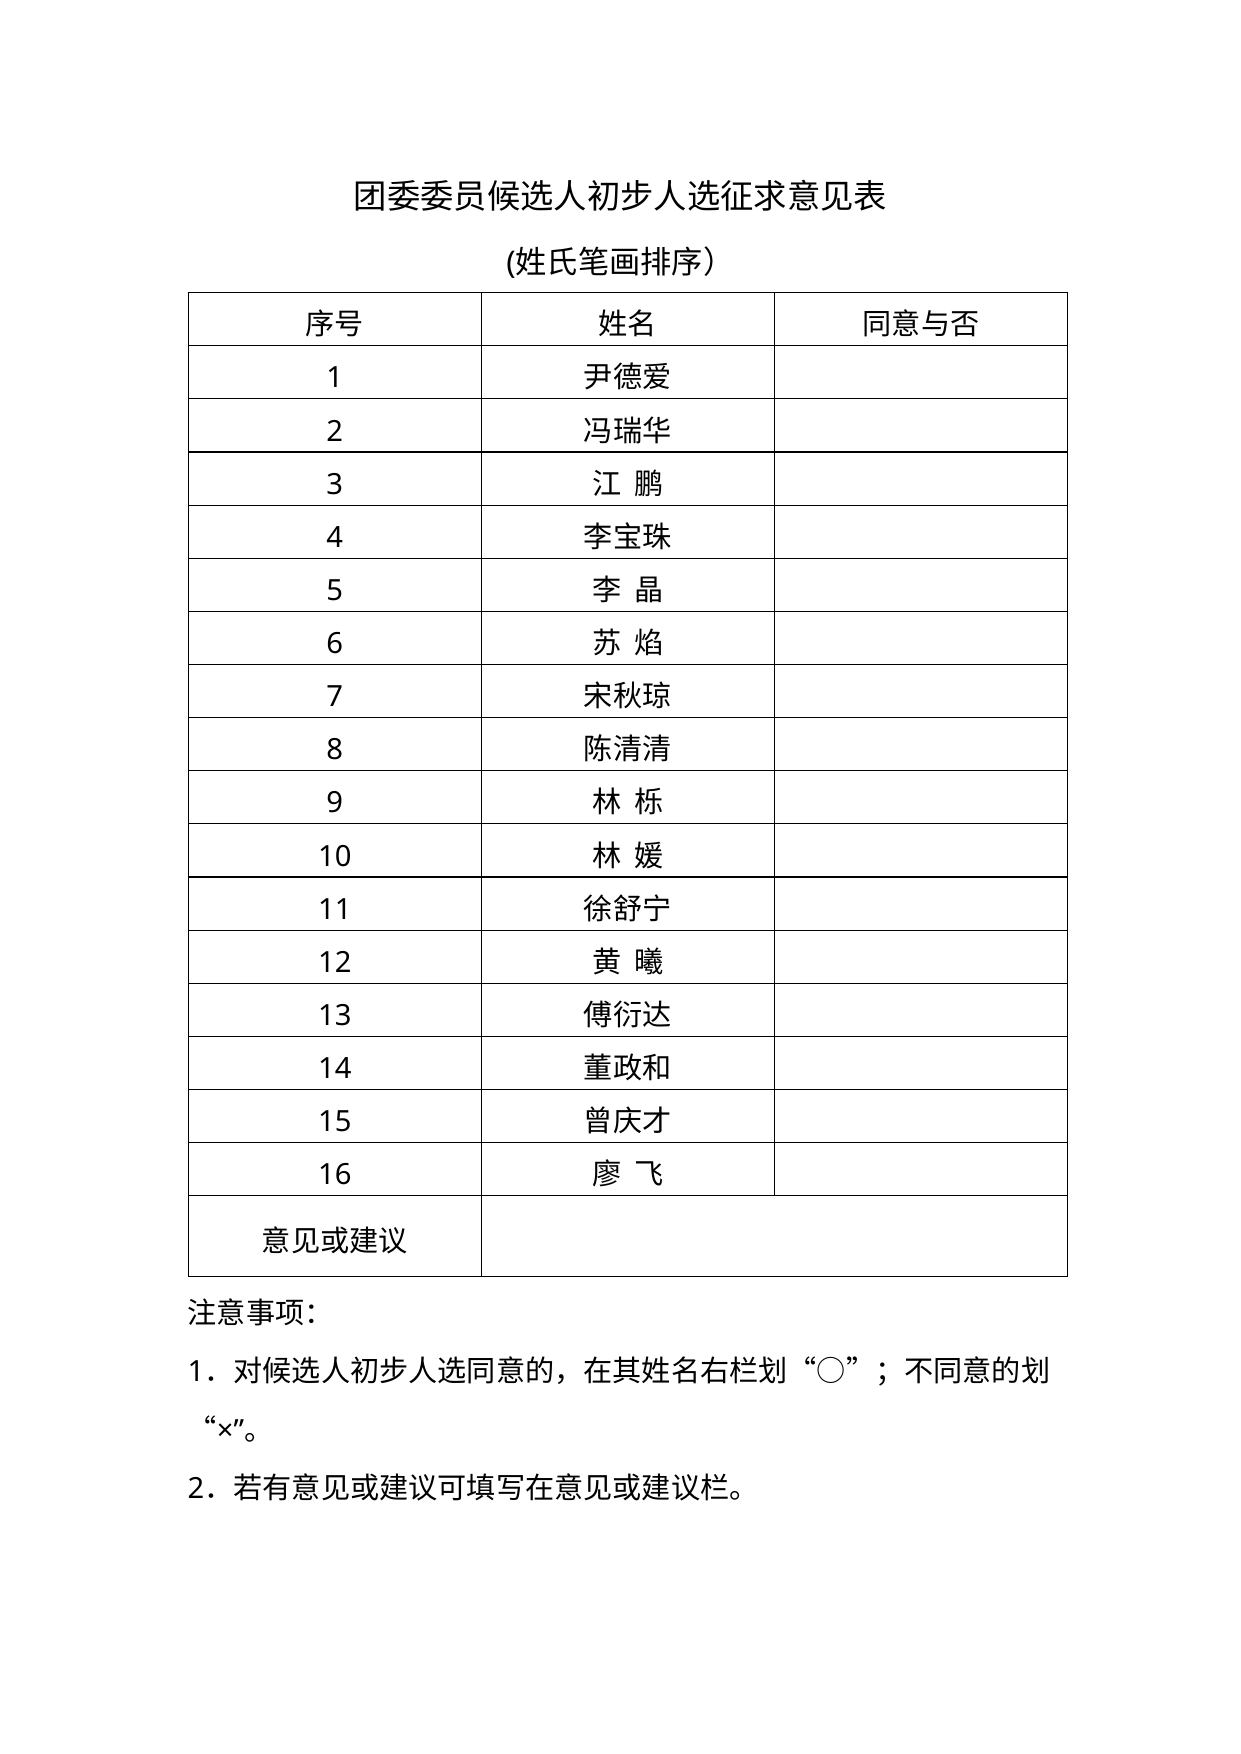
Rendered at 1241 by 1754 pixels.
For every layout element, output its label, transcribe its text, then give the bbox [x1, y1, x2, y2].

table_cell [775, 984, 1067, 1036]
table_cell 苏 焰 [482, 612, 774, 664]
table_cell 董政和 [482, 1037, 774, 1089]
table_cell [775, 1090, 1067, 1142]
table_cell 15 [189, 1090, 481, 1142]
table_cell 6 [189, 612, 481, 664]
table_cell [775, 1143, 1067, 1195]
table_cell 7 [189, 665, 481, 717]
table_cell [775, 612, 1067, 664]
table_cell [775, 506, 1067, 558]
table_cell 4 [189, 506, 481, 558]
table_cell 3 [189, 453, 481, 504]
table_cell 傅衍达 [482, 984, 774, 1036]
table_header 姓名 [482, 293, 774, 345]
table_header 序号 [189, 293, 481, 345]
table_cell 14 [189, 1037, 481, 1089]
table_cell 16 [189, 1143, 481, 1195]
text 团委委员候选人初步人选征求意见表 (姓氏笔画排序） [187, 162, 1053, 292]
table_cell [775, 878, 1067, 929]
table_cell [775, 771, 1067, 823]
table_cell [775, 1037, 1067, 1089]
table_cell 陈清清 [482, 718, 774, 770]
table_cell 尹德爱 [482, 346, 774, 398]
table_cell 10 [189, 824, 481, 876]
table_cell 廖 飞 [482, 1143, 774, 1195]
table_cell 曾庆才 [482, 1090, 774, 1142]
table_cell 12 [189, 931, 481, 983]
table_cell 徐舒宁 [482, 878, 774, 929]
table_cell [775, 346, 1067, 398]
table_cell 意见或建议 [189, 1196, 481, 1276]
table_cell 江 鹏 [482, 453, 774, 504]
table_cell 8 [189, 718, 481, 770]
table_cell 李宝珠 [482, 506, 774, 558]
table_cell [775, 665, 1067, 717]
table_cell 林 媛 [482, 824, 774, 876]
table_cell 11 [189, 878, 481, 929]
table_cell 2 [189, 399, 481, 451]
table_cell 冯瑞华 [482, 399, 774, 451]
text 1．对候选人初步人选同意的，在其姓名右栏划“○”；不同意的划“×”。 2．若有意见或建议可填写在意见或建议栏。 [187, 1335, 1053, 1510]
table_cell 13 [189, 984, 481, 1036]
table_cell [482, 1196, 1067, 1276]
table_cell 5 [189, 559, 481, 611]
table_header 同意与否 [775, 293, 1067, 345]
table_cell [775, 559, 1067, 611]
table_cell 宋秋琼 [482, 665, 774, 717]
text 注意事项： [187, 1277, 1053, 1335]
table_cell 1 [189, 346, 481, 398]
table_cell [775, 399, 1067, 451]
table_cell 林 栎 [482, 771, 774, 823]
table_cell [775, 453, 1067, 504]
table_cell [775, 931, 1067, 983]
table_cell 9 [189, 771, 481, 823]
table_cell [775, 718, 1067, 770]
table_cell 黄 曦 [482, 931, 774, 983]
table_cell [775, 824, 1067, 876]
table_cell 李 晶 [482, 559, 774, 611]
